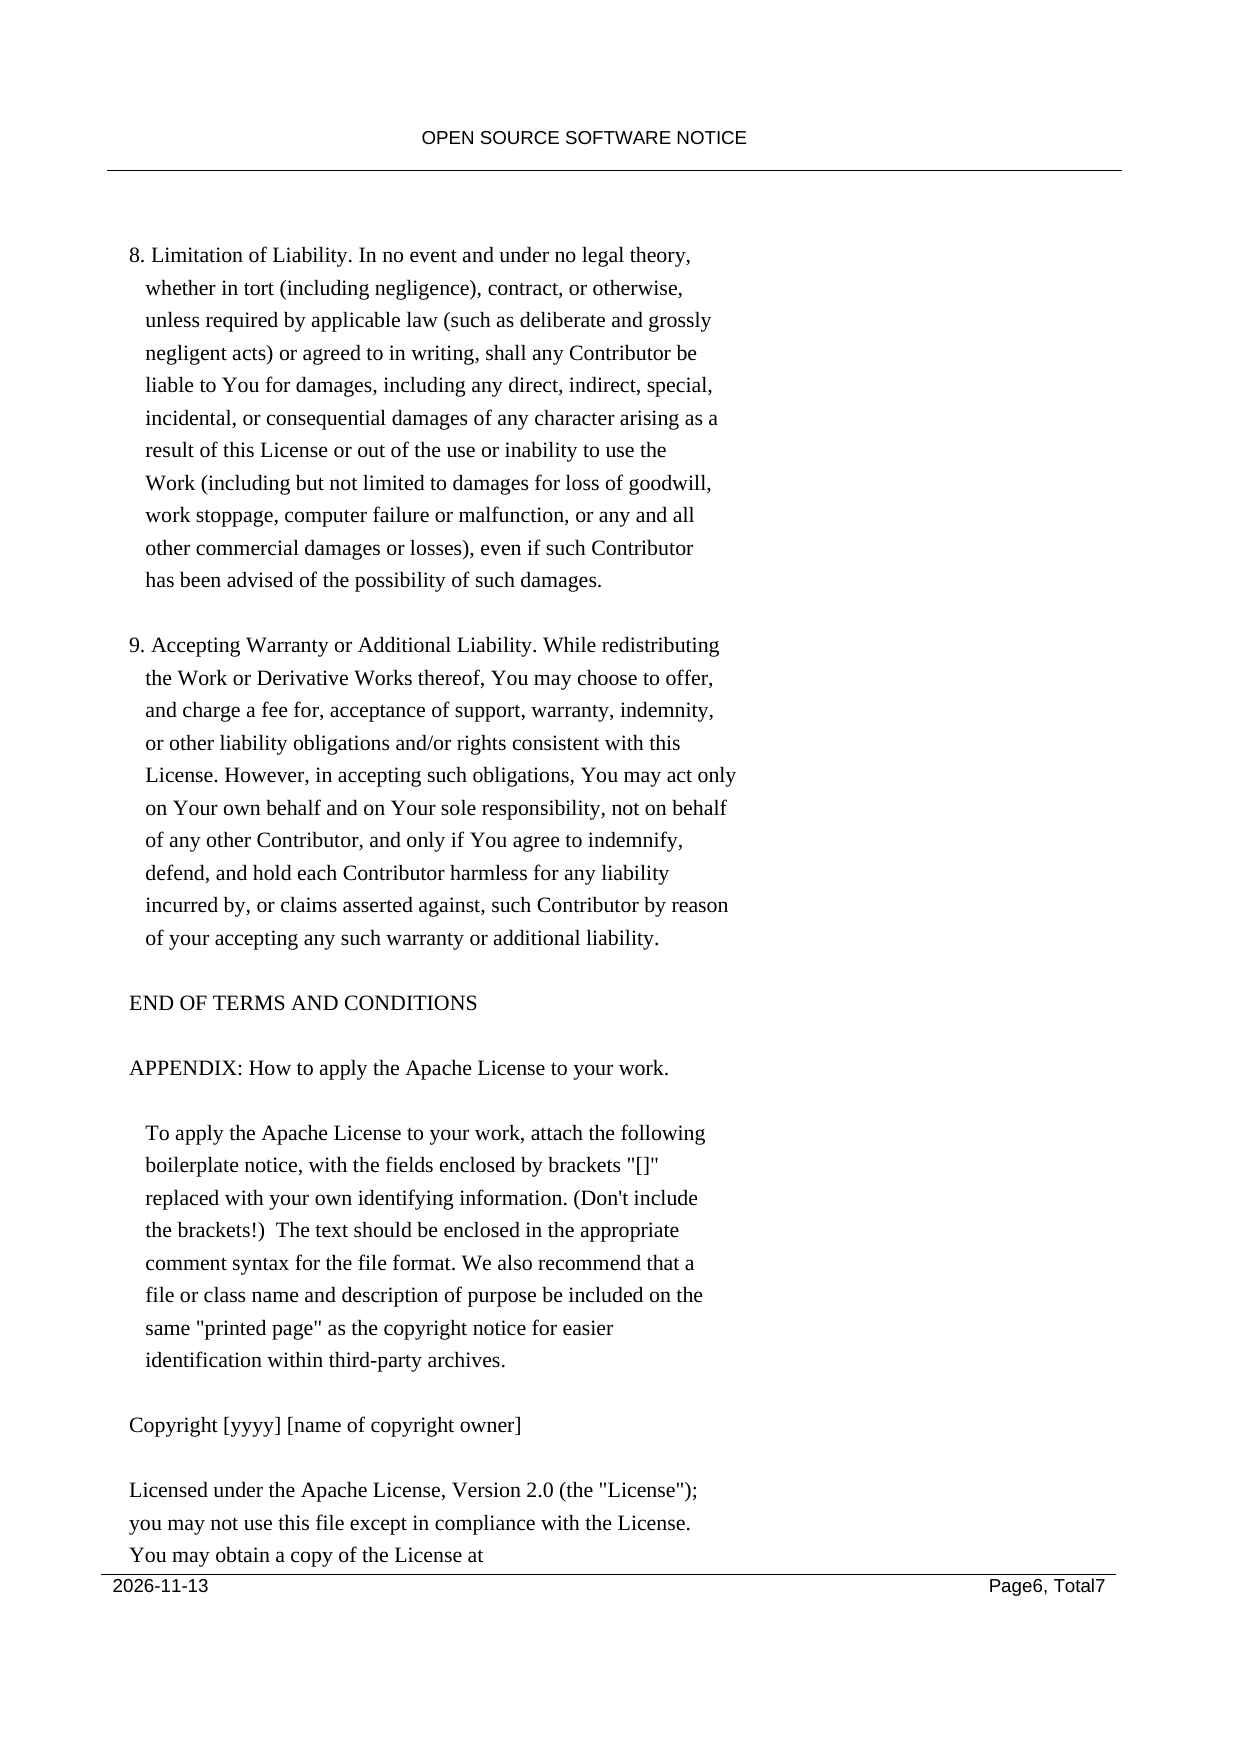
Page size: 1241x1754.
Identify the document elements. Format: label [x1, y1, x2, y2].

text [112, 206, 1128, 1571]
